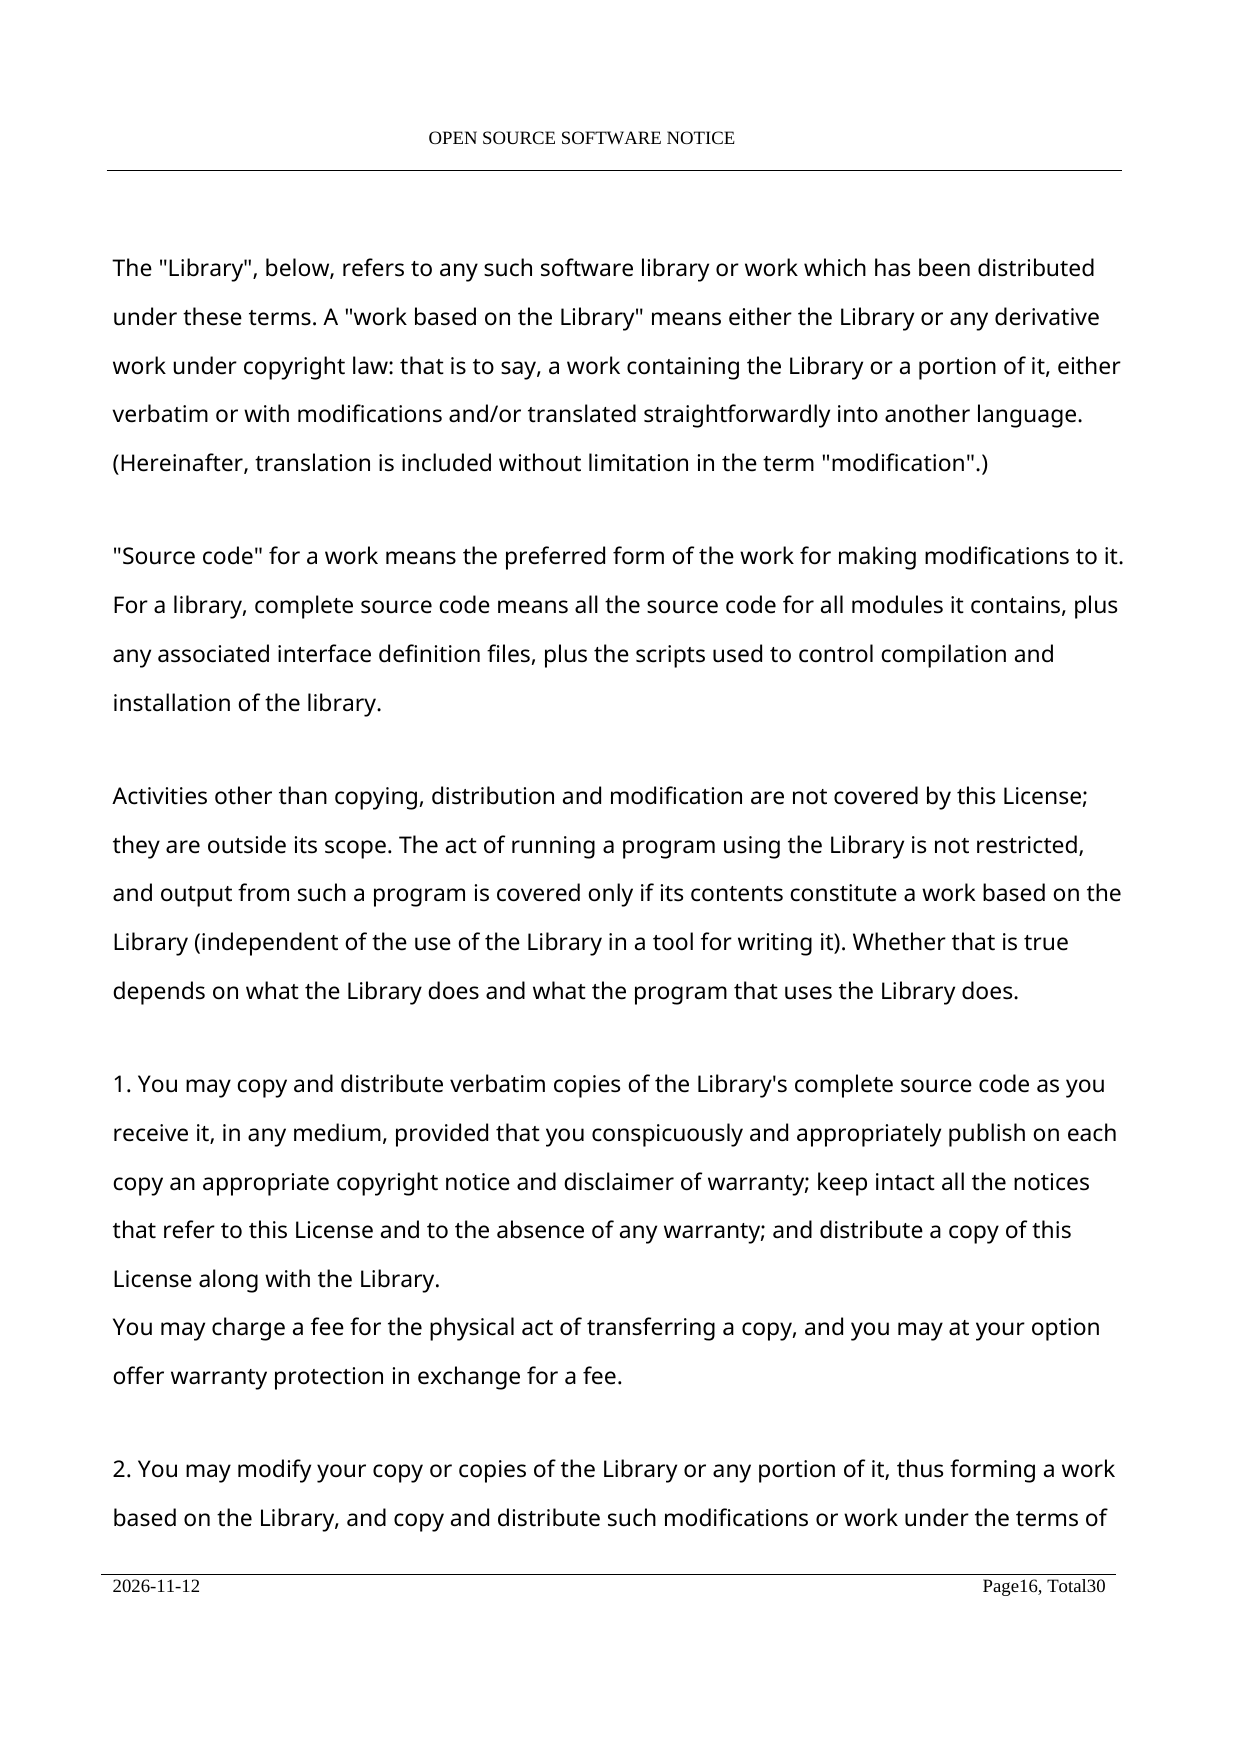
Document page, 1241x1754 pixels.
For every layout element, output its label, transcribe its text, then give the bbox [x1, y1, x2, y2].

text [112, 1452, 1128, 1534]
text "Source code" for a work means the preferred form of the work for making modifications to it. For a library, complete source code means all the source code for all modules it contains, plus any associated interface definition files, plus the scripts used to control compilation and installation of the library. [112, 540, 1128, 718]
text You may charge a fee for the physical act of transferring a copy, and you may at your option offer warranty protection in exchange for a fee. [112, 1311, 1128, 1392]
text 1. You may copy and distribute verbatim copies of the Library's complete source code as you receive it, in any medium, provided that you conspicuously and appropriately publish on each copy an appropriate copyright notice and disclaimer of warranty; keep intact all the notices that refer to this License and to the absence of any warranty; and distribute a copy of this License along with the Library. [112, 1067, 1128, 1295]
text Activities other than copying, distribution and modification are not covered by this License; they are outside its scope. The act of running a program using the Library is not restricted, and output from such a program is covered only if its contents constitute a work based on the Library (independent of the use of the Library in a tool for writing it). Whether that is true depends on what the Library does and what the program that uses the Library does. [112, 779, 1128, 1007]
text The "Library", below, refers to any such software library or work which has been distributed under these terms. A "work based on the Library" means either the Library or any derivative work under copyright law: that is to say, a work containing the Library or a portion of it, either verbatim or with modifications and/or translated straightforwardly into another language. (Hereinafter, translation is included without limitation in the term "modification".) [112, 251, 1128, 479]
